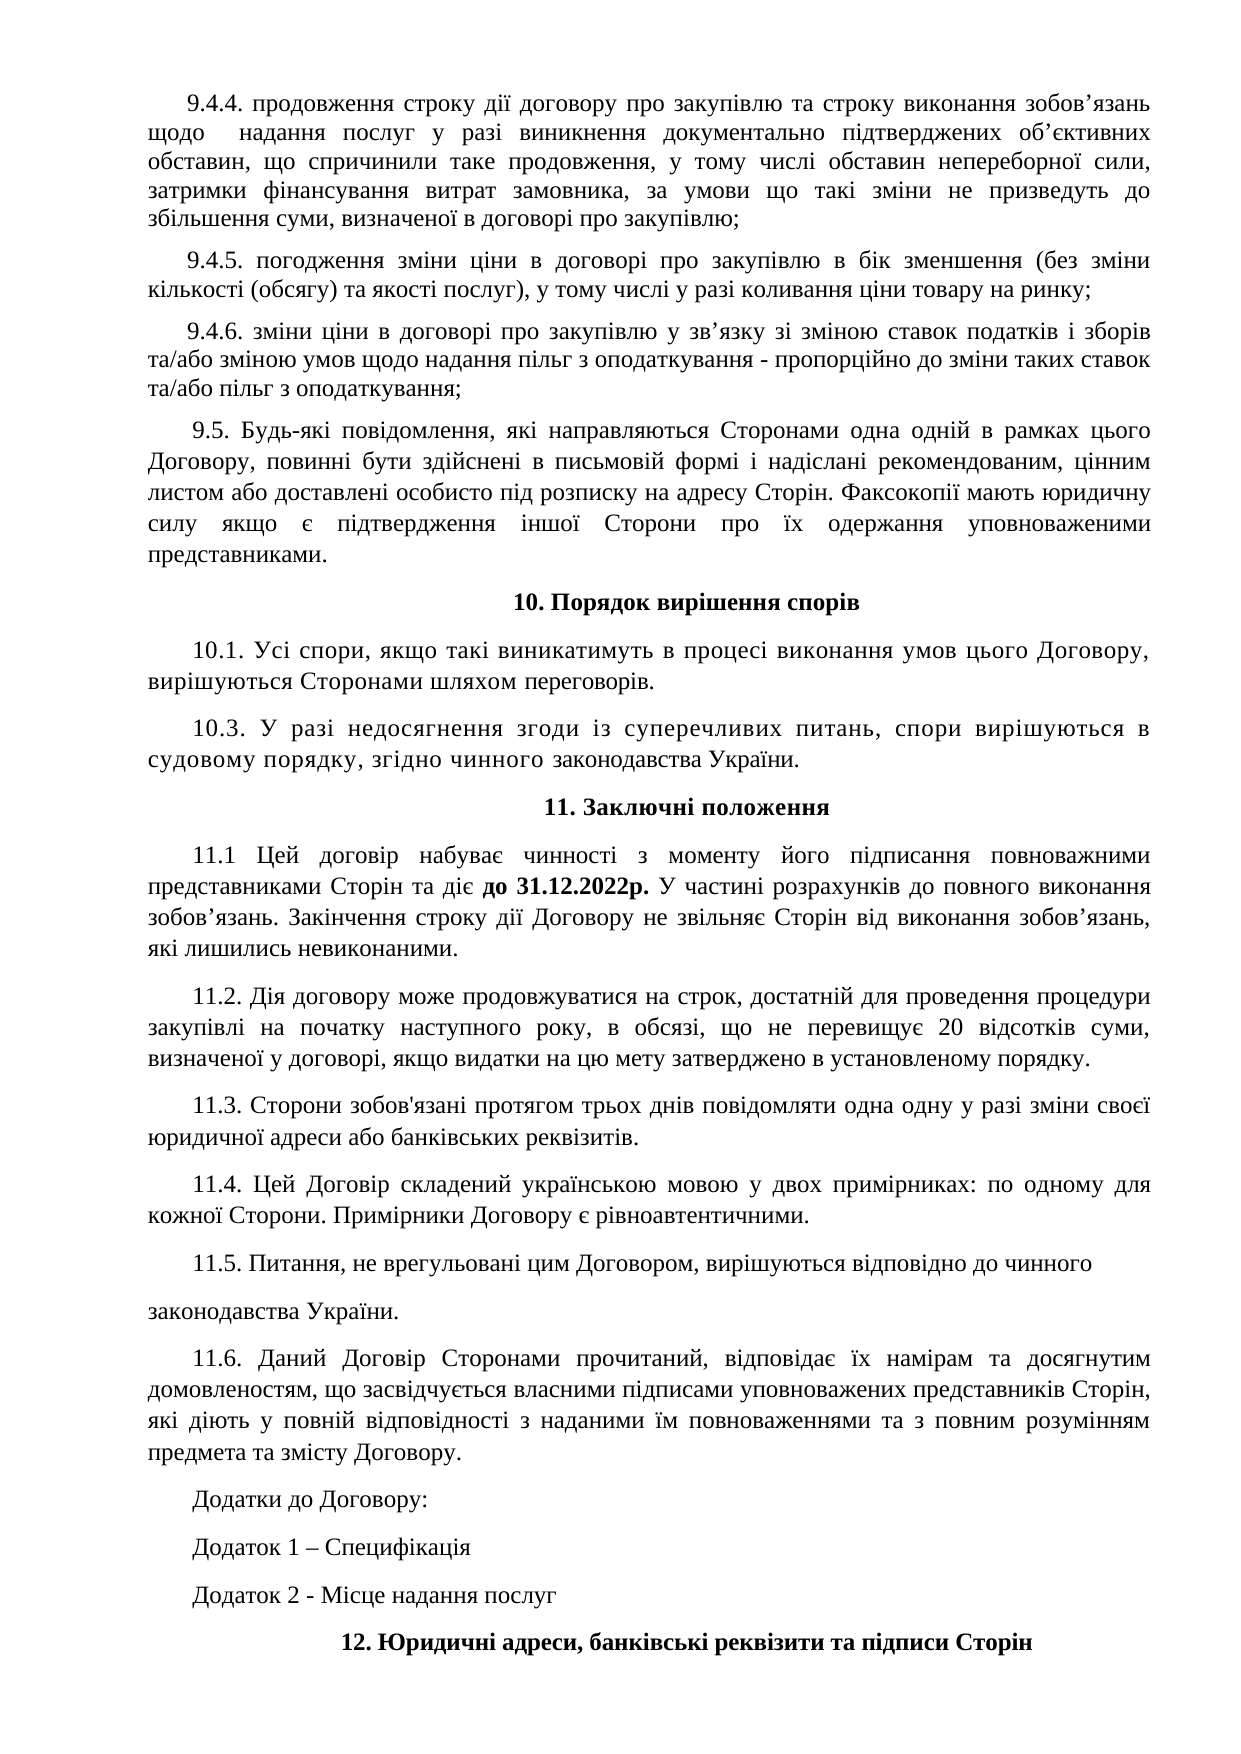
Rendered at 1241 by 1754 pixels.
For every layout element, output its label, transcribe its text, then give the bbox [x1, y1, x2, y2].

text 9.4.6. зміни ціни в договорі про закупівлю у зв’язку зі зміною ставок податків і зборів та/або зміною умов щодо надання пільг з оподаткування - пропорційно до зміни таких ставок та/або пільг з оподаткування; [148, 316, 1152, 402]
text 9.4.5. погодження зміни ціни в договорі про закупівлю в бік зменшення (без зміни кількості (обсягу) та якості послуг), у тому числі у разі коливання ціни товару на ринку; [148, 245, 1152, 303]
text 10. Порядок вирішення спорів [148, 587, 1152, 616]
text законодавства України. [148, 1296, 1152, 1324]
text 10.3. У разі недосягнення згоди із суперечливих питань, спори вирішуються в судовому порядку, згідно чинного законодавства України. [148, 713, 1152, 773]
text 12. Юридичні адреси, банківські реквізити та підписи Сторін [148, 1627, 1152, 1656]
text 9.5. Будь-які повідомлення, які направляються Сторонами одна одній в рамках цього Договору, повинні бути здійснені в письмовій формі і надіслані рекомендованим, цінним листом або доставлені особисто під розписку на адресу Сторін. Факсокопії мають юридичну силу якщо є підтвердження іншої Сторони про їх одержання уповноваженими представниками. [148, 415, 1152, 568]
text 10.1. Усі спори, якщо такі виникатимуть в процесі виконання умов цього Договору, вирішуються Сторонами шляхом переговорів. [148, 635, 1152, 694]
text 11.3. Сторони зобов'язані протягом трьох днів повідомляти одна одну у разі зміни своєї юридичної адреси або банківських реквізитів. [148, 1091, 1152, 1150]
text Додаток 1 – Специфікація [148, 1532, 1152, 1561]
text 11.5. Питання, не врегульовані цим Договором, вирішуються відповідно до чинного [148, 1248, 1152, 1277]
text 11.4. Цей Договір складений українською мовою у двох примірниках: по одному для кожної Сторони. Примірники Договору є рівноавтентичними. [148, 1169, 1152, 1229]
text 11.1 Цей договір набуває чинності з моменту його підписання повноважними представниками Сторін та діє до 31.12.2022р. У частині розрахунків до повного виконання зобов’язань. Закінчення строку дії Договору не звільняє Сторін від виконання зобов’язань, які лишились невиконаними. [148, 840, 1152, 962]
text Додаток 2 - Місце надання послуг [148, 1580, 1152, 1608]
text 11.2. Дія договору може продовжуватися на строк, достатній для проведення процедури закупівлі на початку наступного року, в обсязі, що не перевищує 20 відсотків суми, визначеної у договорі, якщо видатки на цю мету затверджено в установленому порядку. [148, 981, 1152, 1072]
text 11. Заключні положення [148, 792, 1152, 821]
text 9.4.4. продовження строку дії договору про закупівлю та строку виконання зобов’язань щодо надання послуг у разі виникнення документально підтверджених об’єктивних обставин, що спричинили таке продовження, у тому числі обставин непереборної сили, затримки фінансування витрат замовника, за умови що такі зміни не призведуть до збільшення суми, визначеної в договорі про закупівлю; [148, 88, 1152, 232]
text Додатки до Договору: [148, 1484, 1152, 1513]
text 11.6. Даний Договір Сторонами прочитаний, відповідає їх намірам та досягнутим домовленостям, що засвідчується власними підписами уповноважених представників Сторін, які діють у повній відповідності з наданими їм повноваженнями та з повним розумінням предмета та змісту Договору. [148, 1343, 1152, 1465]
